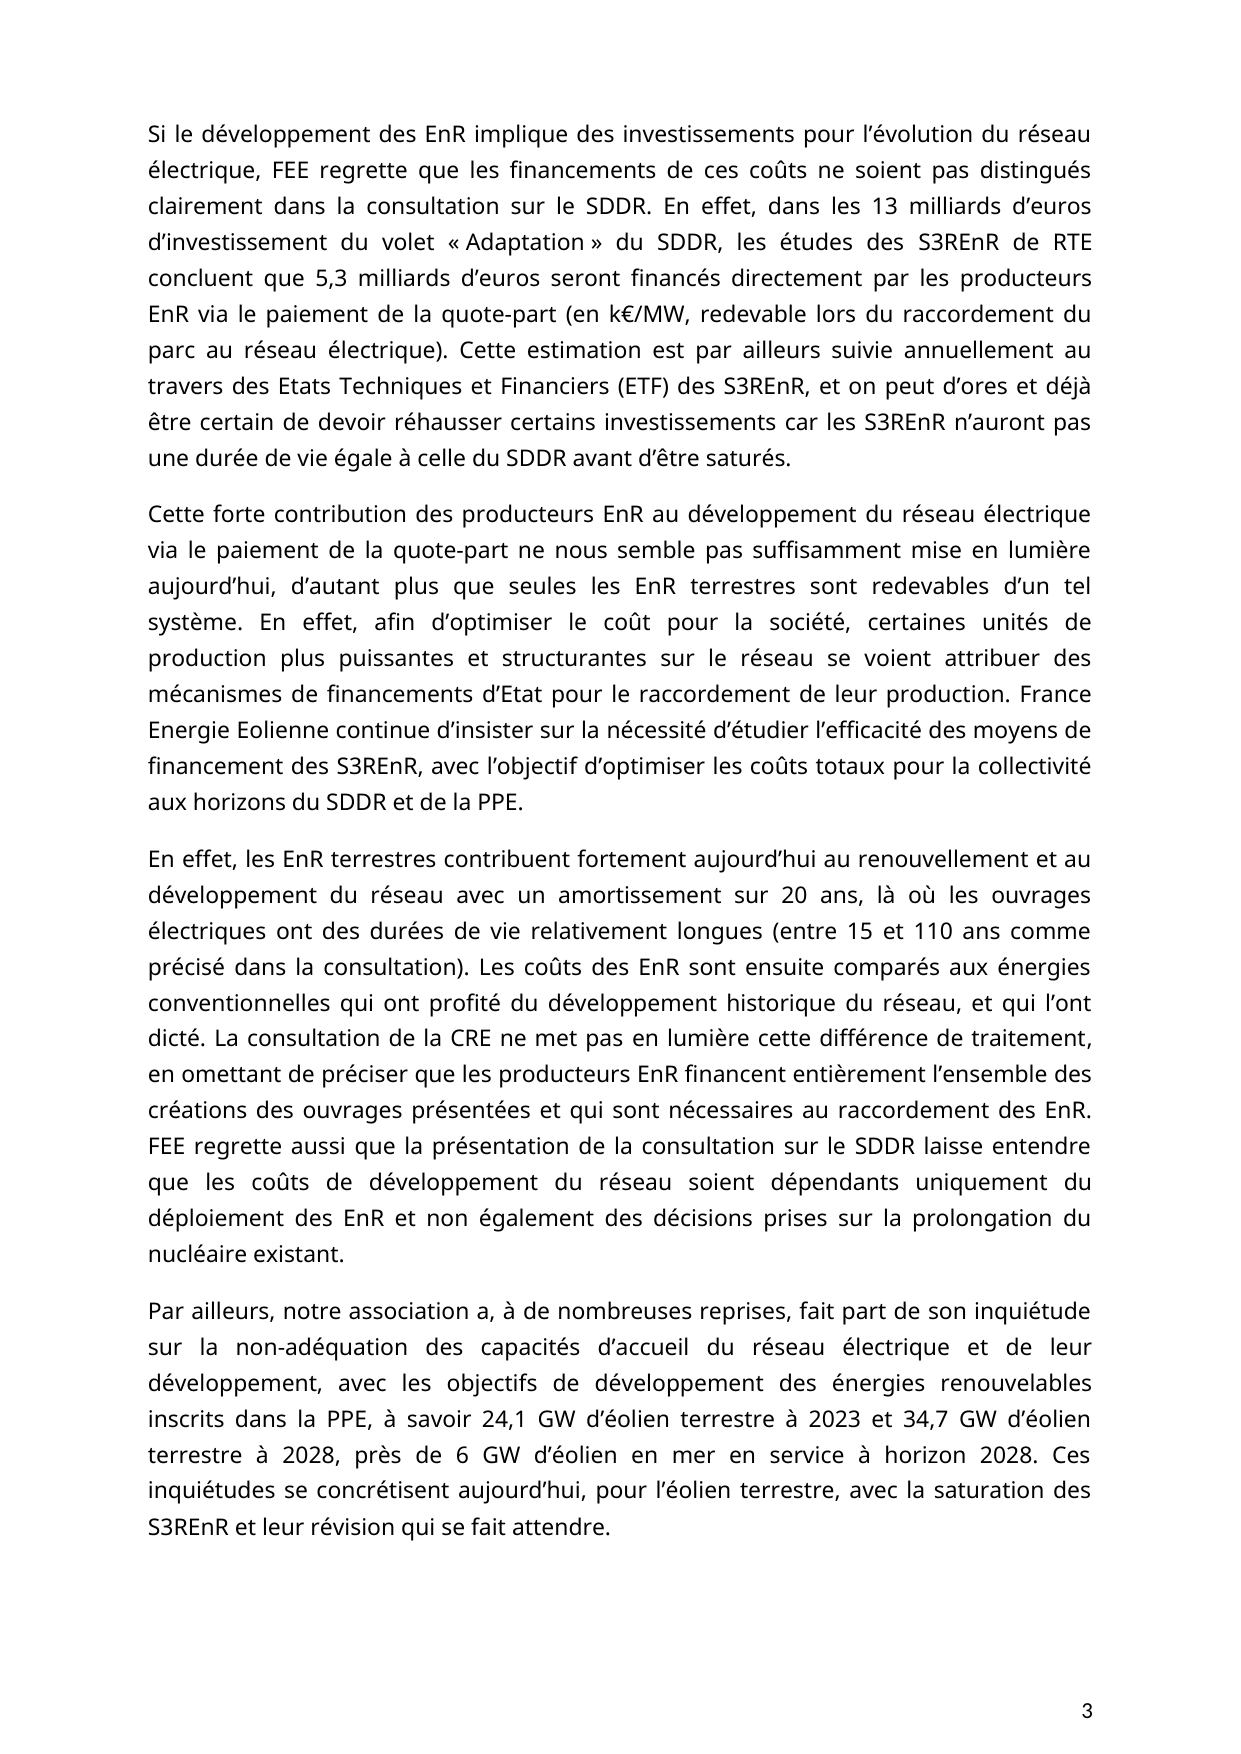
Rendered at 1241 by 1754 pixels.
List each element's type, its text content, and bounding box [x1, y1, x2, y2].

text Cette forte contribution des producteurs EnR au développement du réseau électrique via le paiement de la quote-part ne nous semble pas suffisamment mise en lumière aujourd’hui, d’autant plus que seules les EnR terrestres sont redevables d’un tel système. En effet, afin d’optimiser le coût pour la société, certaines unités de production plus puissantes et structurantes sur le réseau se voient attribuer des mécanismes de financements d’Etat pour le raccordement de leur production. France Energie Eolienne continue d’insister sur la nécessité d’étudier l’efficacité des moyens de financement des S3REnR, avec l’objectif d’optimiser les coûts totaux pour la collectivité aux horizons du SDDR et de la PPE. [148, 498, 1093, 817]
text Si le développement des EnR implique des investissements pour l’évolution du réseau électrique, FEE regrette que les financements de ces coûts ne soient pas distingués clairement dans la consultation sur le SDDR. En effet, dans les 13 milliards d’euros d’investissement du volet « Adaptation » du SDDR, les études des S3REnR de RTE concluent que 5,3 milliards d’euros seront financés directement par les producteurs EnR via le paiement de la quote-part (en k€/MW, redevable lors du raccordement du parc au réseau électrique). Cette estimation est par ailleurs suivie annuellement au travers des Etats Techniques et Financiers (ETF) des S3REnR, et on peut d’ores et déjà être certain de devoir réhausser certains investissements car les S3REnR n’auront pas une durée de vie égale à celle du SDDR avant d’être saturés. [148, 118, 1093, 473]
text En effet, les EnR terrestres contribuent fortement aujourd’hui au renouvellement et au développement du réseau avec un amortissement sur 20 ans, là où les ouvrages électriques ont des durées de vie relativement longues (entre 15 et 110 ans comme précisé dans la consultation). Les coûts des EnR sont ensuite comparés aux énergies conventionnelles qui ont profité du développement historique du réseau, et qui l’ont dicté. La consultation de la CRE ne met pas en lumière cette différence de traitement, en omettant de préciser que les producteurs EnR financent entièrement l’ensemble des créations des ouvrages présentées et qui sont nécessaires au raccordement des EnR. FEE regrette aussi que la présentation de la consultation sur le SDDR laisse entendre que les coûts de développement du réseau soient dépendants uniquement du déploiement des EnR et non également des décisions prises sur la prolongation du nucléaire existant. [148, 843, 1093, 1269]
text Par ailleurs, notre association a, à de nombreuses reprises, fait part de son inquiétude sur la non-adéquation des capacités d’accueil du réseau électrique et de leur développement, avec les objectifs de développement des énergies renouvelables inscrits dans la PPE, à savoir 24,1 GW d’éolien terrestre à 2023 et 34,7 GW d’éolien terrestre à 2028, près de 6 GW d’éolien en mer en service à horizon 2028. Ces inquiétudes se concrétisent aujourd’hui, pour l’éolien terrestre, avec la saturation des S3REnR et leur révision qui se fait attendre. [148, 1295, 1093, 1542]
